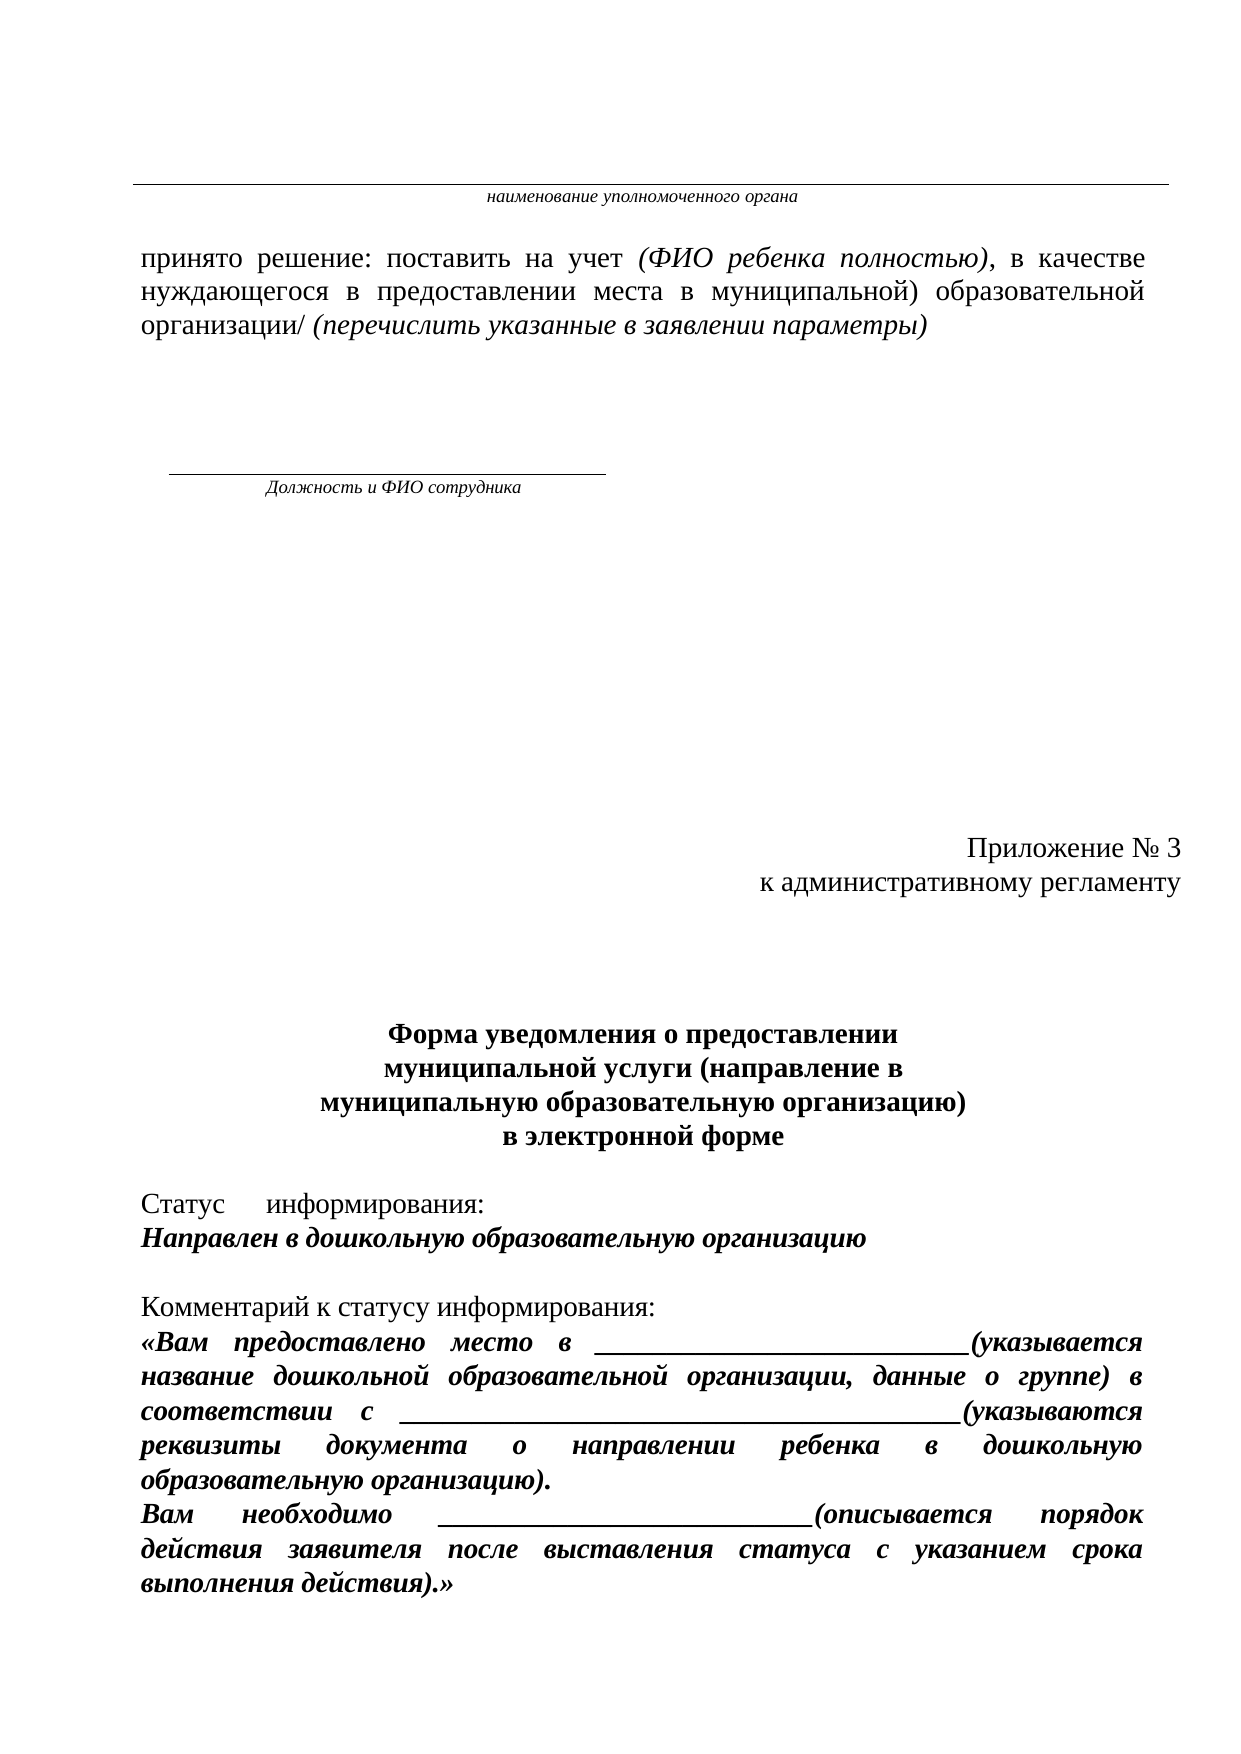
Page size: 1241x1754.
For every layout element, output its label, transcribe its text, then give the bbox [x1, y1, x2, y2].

text Направлен в дошкольную образовательную организацию [141, 1220, 1146, 1254]
text к административному регламенту [118, 864, 1181, 897]
text Комментарий к статусу информирования: [141, 1289, 1146, 1323]
text Должность и ФИО сотрудника [266, 472, 1181, 497]
text «Вам предоставлено место в __________________________(указывается название дошкольной образовательной организации, данные о группе) в соответствии с _______________________________________(указываются реквизиты документа о направлении ребенка в дошкольную образовательную организацию). [141, 1324, 1146, 1496]
text Приложение № 3 [118, 830, 1181, 864]
text наименование уполномоченного органа [145, 185, 1141, 207]
text Статус информирования: [141, 1186, 1146, 1219]
text Форма уведомления о предоставлении муниципальной услуги (направление в муниципальную образовательную организацию) [278, 1017, 1008, 1117]
text в электронной форме [213, 1118, 1073, 1151]
text принято решение: поставить на учет (ФИО ребенка полностью), в качестве нуждающегося в предоставлении места в муниципальной) образовательной организации/ (перечислить указанные в заявлении параметры) [141, 240, 1146, 341]
text Вам необходимо __________________________(описывается порядок действия заявителя после выставления статуса с указанием срока выполнения действия).» [141, 1497, 1146, 1599]
